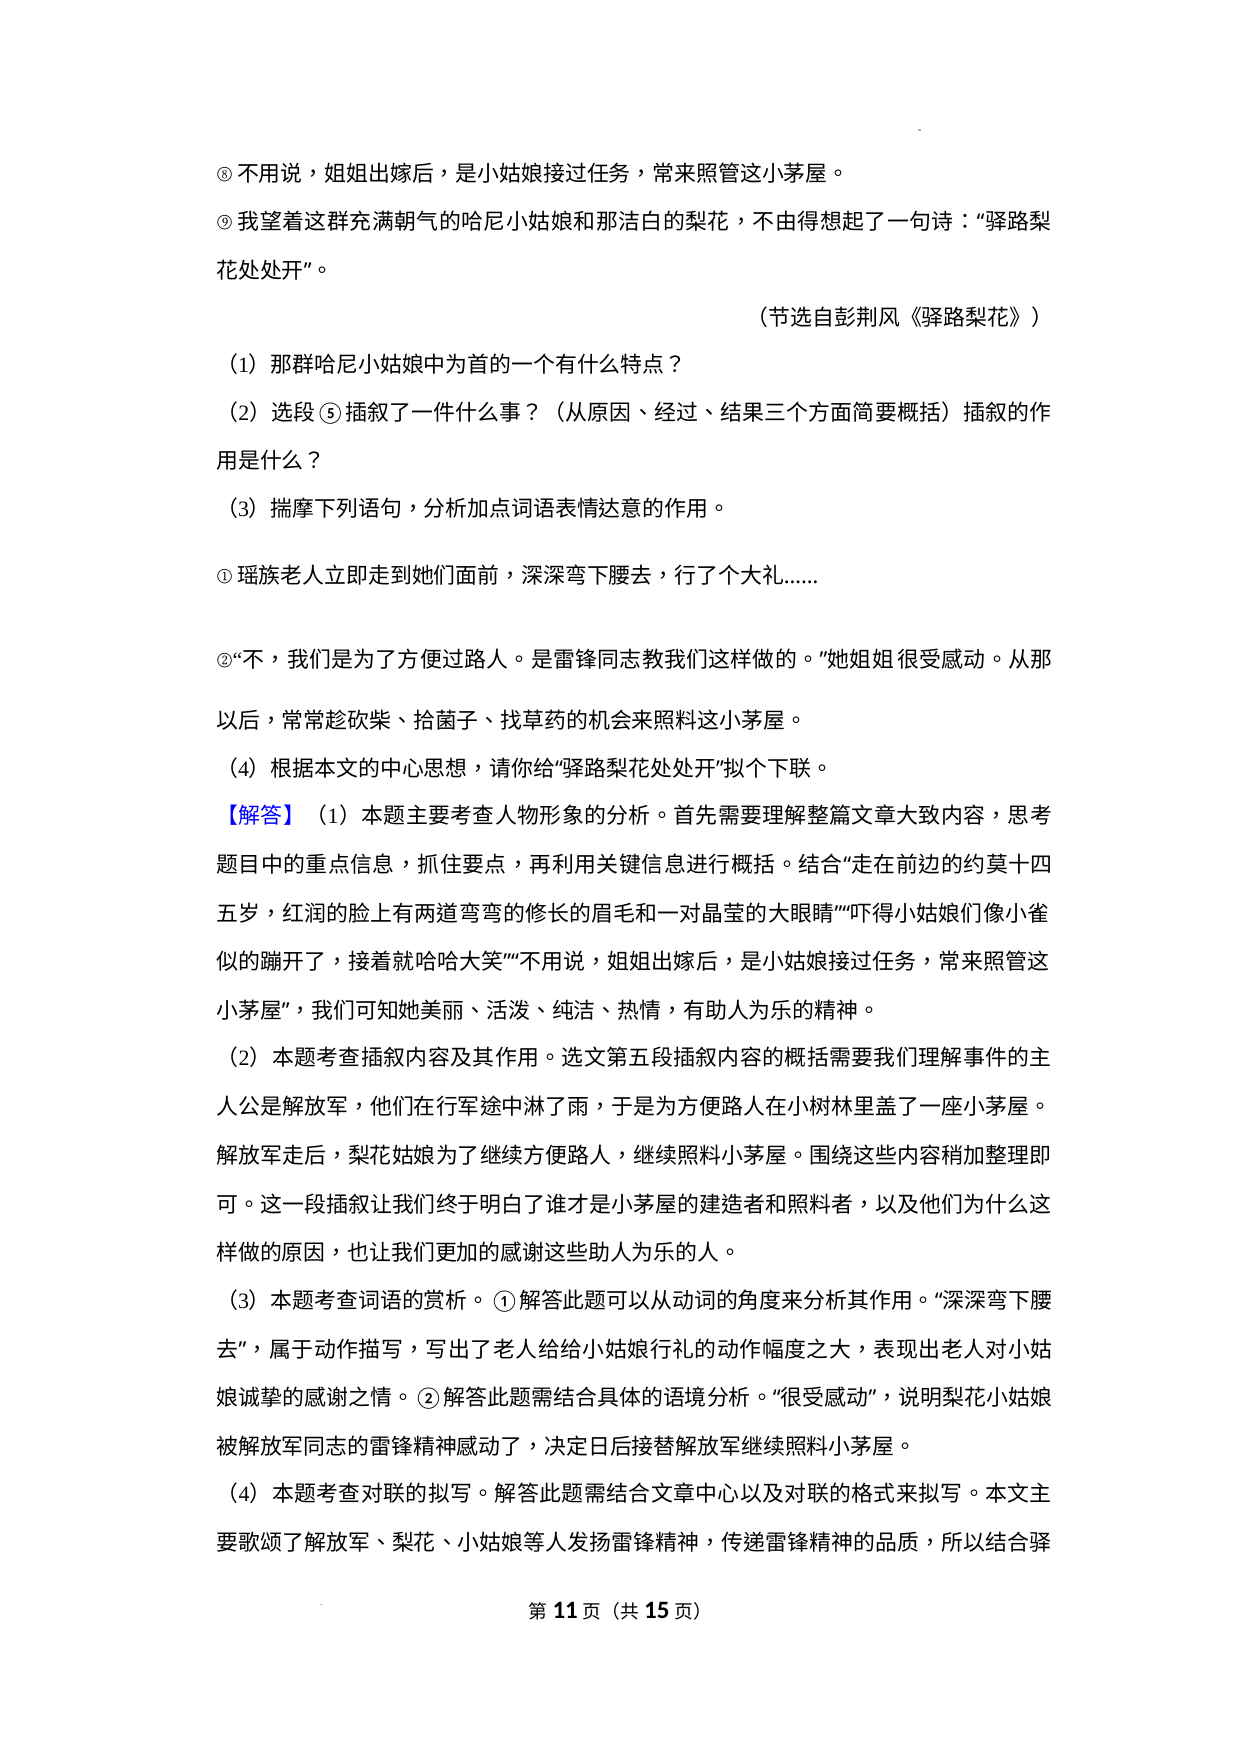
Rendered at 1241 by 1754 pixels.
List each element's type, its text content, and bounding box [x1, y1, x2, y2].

text ②“不，我们是为了方便过路人。是雷锋同志教我们这样做的。”她姐姐很受感动。从那以后，常常趁砍柴、拾菌子、找草药的机会来照料这小茅屋。 [216, 623, 1053, 736]
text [216, 1477, 1053, 1558]
text （4）根据本文的中心思想，请你给“驿路梨花处处开”拟个下联。 [216, 751, 1053, 784]
text 【解答】（1）本题主要考查人物形象的分析。首先需要理解整篇文章大致内容，思考题目中的重点信息，抓住要点，再利用关键信息进行概括。结合“走在前边的约莫十四五岁，红润的脸上有两道弯弯的修长的眉毛和一对晶莹的大眼睛”“吓得小姑娘们像小雀似的蹦开了，接着就哈哈大笑”“不用说，姐姐出嫁后，是小姑娘接过任务，常来照管这小茅屋”，我们可知她美丽、活泼、纯洁、热情，有助人为乐的精神。 [216, 799, 1053, 1026]
text （1）那群哈尼小姑娘中为首的一个有什么特点？ [216, 348, 1053, 381]
text （3）本题考查词语的赏析。①解答此题可以从动词的角度来分析其作用。“深深弯下腰去”，属于动作描写，写出了老人给给小姑娘行礼的动作幅度之大，表现出老人对小姑娘诚挚的感谢之情。②解答此题需结合具体的语境分析。“很受感动”，说明梨花小姑娘被解放军同志的雷锋精神感动了，决定日后接替解放军继续照料小茅屋。 [216, 1283, 1053, 1462]
text ①瑶族老人立即走到她们面前，深深弯下腰去，行了个大礼…… [216, 539, 1053, 604]
text （2）本题考查插叙内容及其作用。选文第五段插叙内容的概括需要我们理解事件的主人公是解放军，他们在行军途中淋了雨，于是为方便路人在小树林里盖了一座小茅屋。解放军走后，梨花姑娘为了继续方便路人，继续照料小茅屋。围绕这些内容稍加整理即可。这一段插叙让我们终于明白了谁才是小茅屋的建造者和照料者，以及他们为什么这样做的原因，也让我们更加的感谢这些助人为乐的人。 [216, 1041, 1053, 1268]
text （2）选段⑤插叙了一件什么事？（从原因、经过、结果三个方面简要概括）插叙的作用是什么？ [216, 395, 1053, 477]
text （节选自彭荆风《驿路梨花》） [216, 301, 1053, 333]
text ⑨我望着这群充满朝气的哈尼小姑娘和那洁白的梨花，不由得想起了一句诗：“驿路梨花处处开”。 [216, 204, 1053, 286]
text （3）揣摩下列语句，分析加点词语表情达意的作用。 [216, 492, 1053, 524]
text ⑧不用说，姐姐出嫁后，是小姑娘接过任务，常来照管这小茅屋。 [216, 157, 1053, 189]
